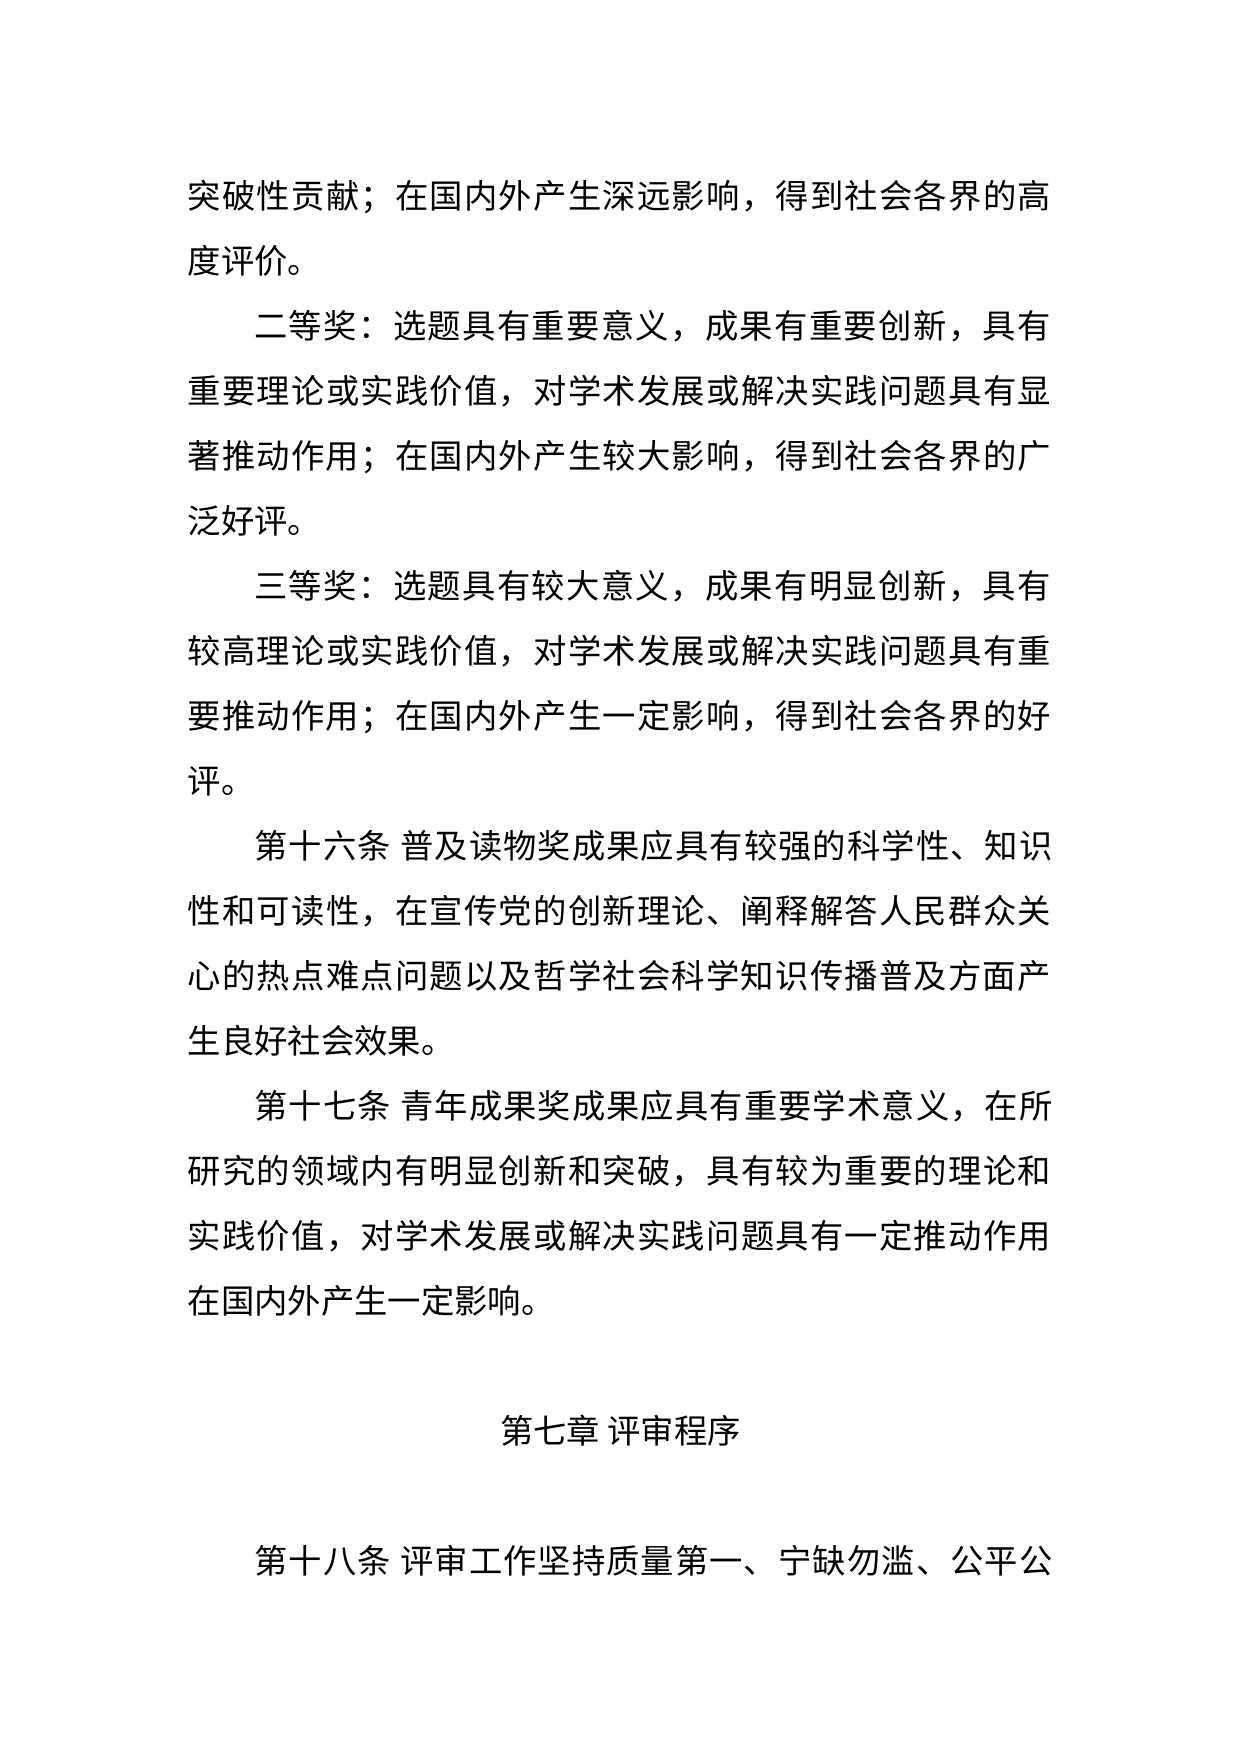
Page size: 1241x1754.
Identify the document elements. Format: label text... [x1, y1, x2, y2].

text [187, 162, 1053, 292]
text 第十七条 青年成果奖成果应具有重要学术意义，在所研究的领域内有明显创新和突破，具有较为重要的理论和实践价值，对学术发展或解决实践问题具有一定推动作用，在国内外产生一定影响。 [187, 1072, 1053, 1332]
text 第十六条 普及读物奖成果应具有较强的科学性、知识性和可读性，在宣传党的创新理论、阐释解答人民群众关心的热点难点问题以及哲学社会科学知识传播普及方面产生良好社会效果。 [187, 812, 1053, 1072]
text 三等奖：选题具有较大意义，成果有明显创新，具有较高理论或实践价值，对学术发展或解决实践问题具有重要推动作用；在国内外产生一定影响，得到社会各界的好评。 [187, 552, 1053, 812]
text 二等奖：选题具有重要意义，成果有重要创新，具有重要理论或实践价值，对学术发展或解决实践问题具有显著推动作用；在国内外产生较大影响，得到社会各界的广泛好评。 [187, 292, 1053, 552]
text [187, 1527, 1053, 1592]
list 评审程序 [187, 1397, 1053, 1462]
